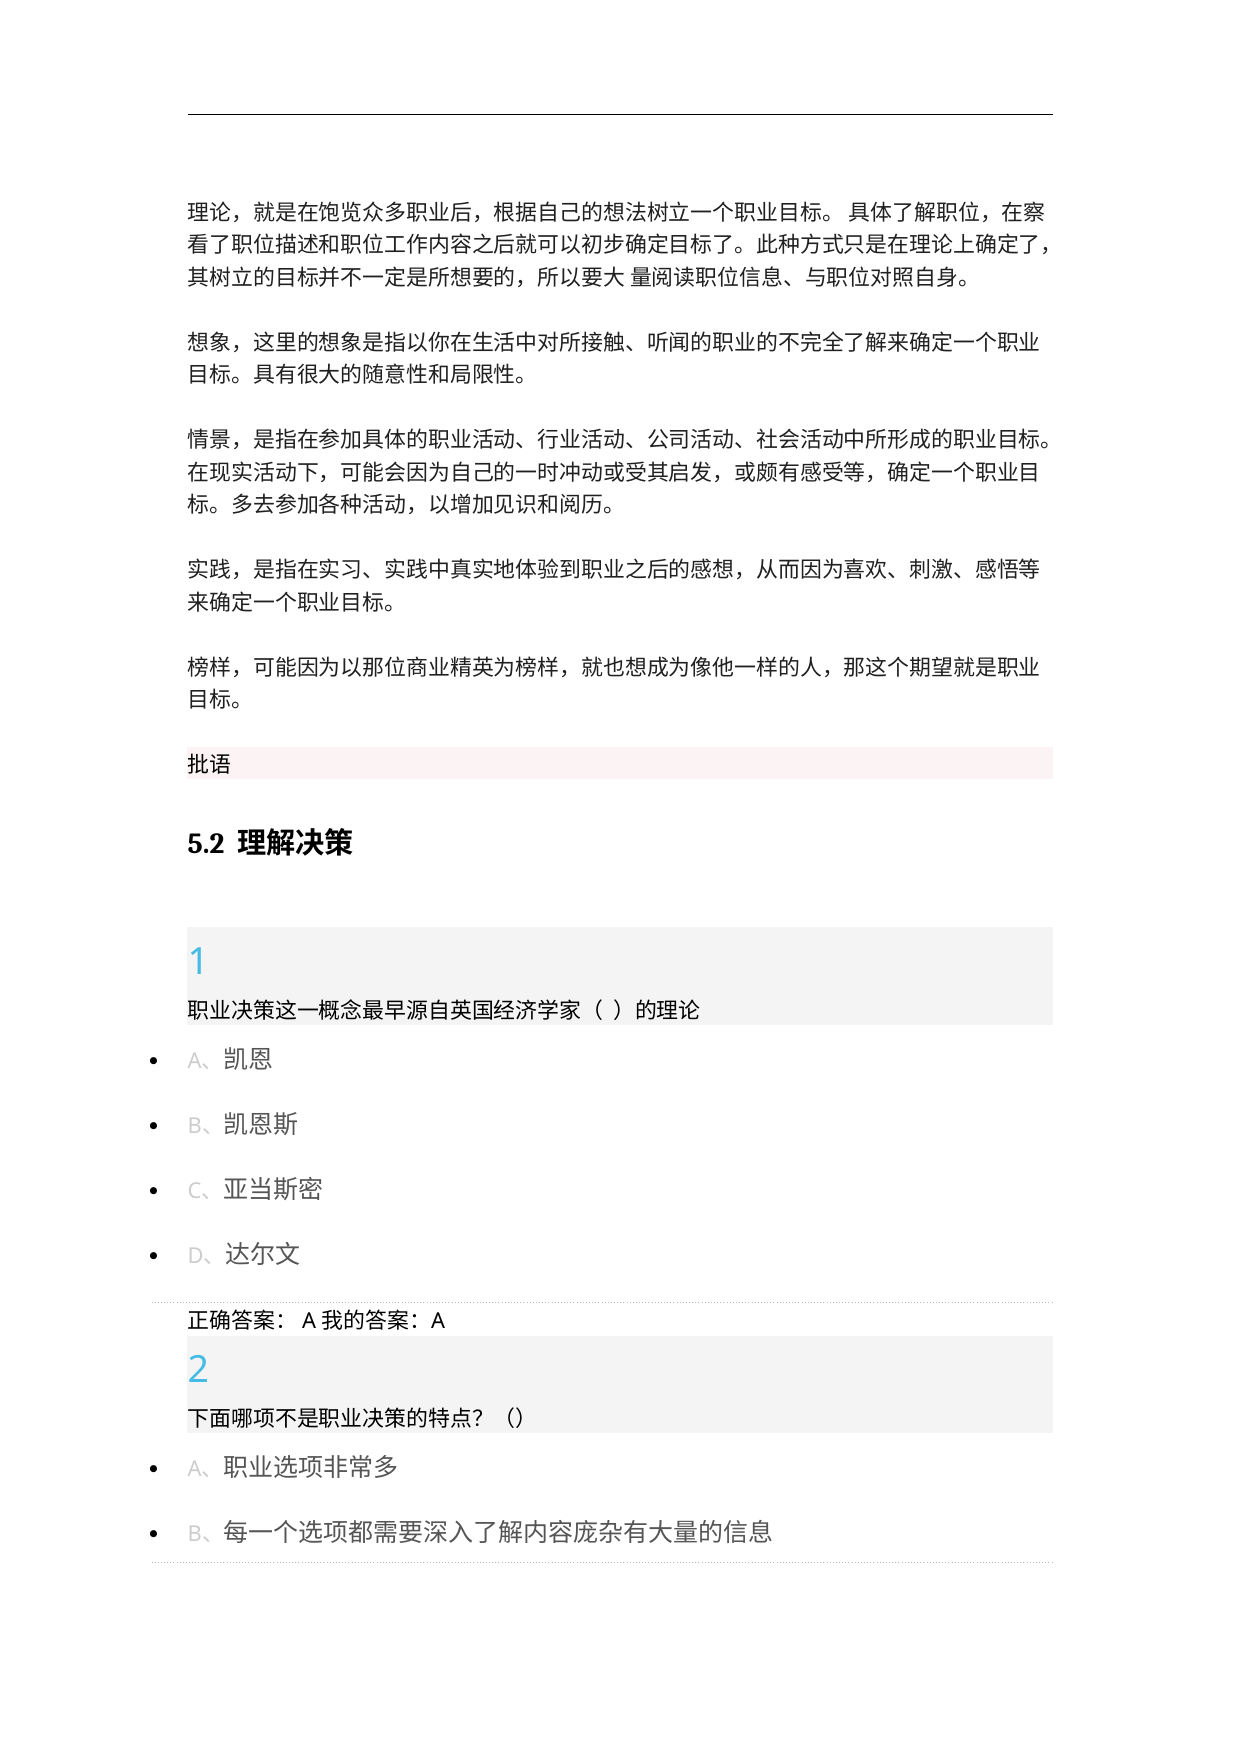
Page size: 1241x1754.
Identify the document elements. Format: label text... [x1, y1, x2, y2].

list B、每一个选项都需要深入了解内容庞杂有大量的信息 [150, 1498, 1053, 1563]
text 想象，这里的想象是指以你在生活中对所接触、听闻的职业的不完全了解来确定一个职业目标。具有很大的随意性和局限性。 [187, 324, 1053, 389]
text 下面哪项不是职业决策的特点？（） [187, 1401, 1053, 1433]
text 正确答案： A 我的答案：A [187, 1303, 1053, 1336]
text 情景，是指在参加具体的职业活动、行业活动、公司活动、社会活动中所形成的职业目标。在现实活动下，可能会因为自己的一时冲动或受其启发，或颇有感受等，确定一个职业目标。多去参加各种活动，以增加见识和阅历。 [187, 422, 1053, 519]
list D、达尔文 [150, 1220, 1053, 1303]
list B、凯恩斯 [150, 1090, 1053, 1155]
text 实践，是指在实习、实践中真实地体验到职业之后的感想，从而因为喜欢、刺激、感悟等来确定一个职业目标。 [187, 552, 1053, 617]
text 榜样，可能因为以那位商业精英为榜样，就也想成为像他一样的人，那这个期望就是职业目标。 [187, 649, 1053, 714]
list C、亚当斯密 [150, 1155, 1053, 1220]
text 批语 [187, 747, 1053, 779]
text 职业决策这一概念最早源自英国经济学家（ ）的理论 [187, 992, 1053, 1025]
text 1 [187, 927, 1053, 992]
list A、凯恩 [150, 1025, 1053, 1090]
text 理论，就是在饱览众多职业后，根据自己的想法树立一个职业目标。 具体了解职位，在察看了职位描述和职位工作内容之后就可以初步确定目标了。此种方式只是在理论上确定了，其树立的目标并不一定是所想要的，所以要大 量阅读职位信息、与职位对照自身。 [187, 194, 1053, 292]
subtitle 5.2 理解决策 [187, 809, 1053, 874]
list A、职业选项非常多 [150, 1433, 1053, 1498]
text 2 [187, 1336, 1053, 1401]
